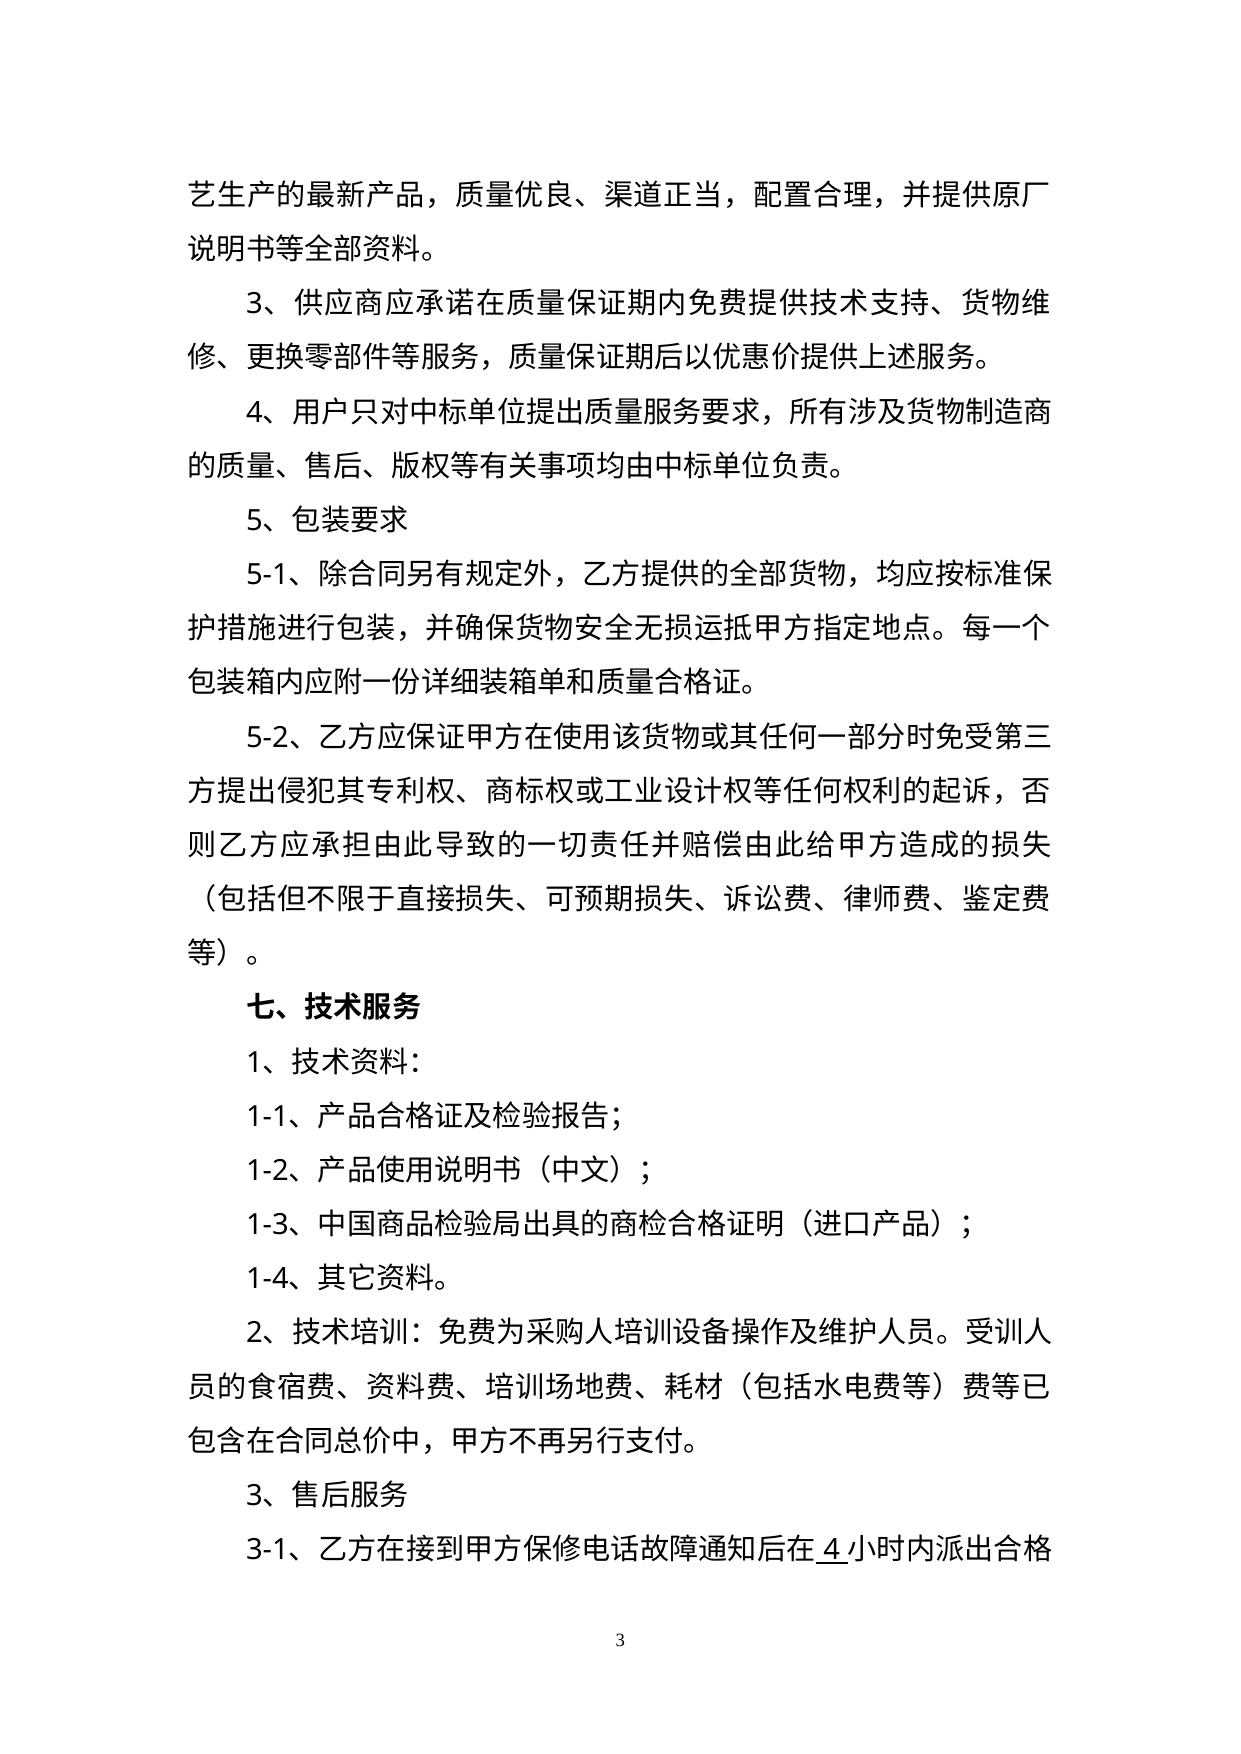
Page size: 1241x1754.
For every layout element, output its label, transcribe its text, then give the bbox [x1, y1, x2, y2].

text 4、用户只对中标单位提出质量服务要求，所有涉及货物制造商的质量、售后、版权等有关事项均由中标单位负责。 [187, 379, 1053, 487]
text 1-4、其它资料。 [187, 1245, 1053, 1299]
text 七、技术服务 [187, 974, 1053, 1029]
text 3、售后服务 [187, 1462, 1053, 1516]
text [187, 162, 1053, 270]
text 1-2、产品使用说明书（中文）； [187, 1137, 1053, 1191]
text 1-3、中国商品检验局出具的商检合格证明（进口产品）； [187, 1191, 1053, 1245]
text 1-1、产品合格证及检验报告； [187, 1083, 1053, 1137]
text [187, 1516, 1053, 1570]
text 5、包装要求 [187, 487, 1053, 541]
text 3、供应商应承诺在质量保证期内免费提供技术支持、货物维修、更换零部件等服务，质量保证期后以优惠价提供上述服务。 [187, 270, 1053, 379]
text 2、技术培训：免费为采购人培训设备操作及维护人员。受训人员的食宿费、资料费、培训场地费、耗材（包括水电费等）费等已包含在合同总价中，甲方不再另行支付。 [187, 1299, 1053, 1462]
text 5-2、乙方应保证甲方在使用该货物或其任何一部分时免受第三方提出侵犯其专利权、商标权或工业设计权等任何权利的起诉，否则乙方应承担由此导致的一切责任并赔偿由此给甲方造成的损失（包括但不限于直接损失、可预期损失、诉讼费、律师费、鉴定费等）。 [187, 704, 1053, 974]
text 5-1、除合同另有规定外，乙方提供的全部货物，均应按标准保护措施进行包装，并确保货物安全无损运抵甲方指定地点。每一个包装箱内应附一份详细装箱单和质量合格证。 [187, 541, 1053, 704]
text 1、技术资料： [187, 1029, 1053, 1083]
